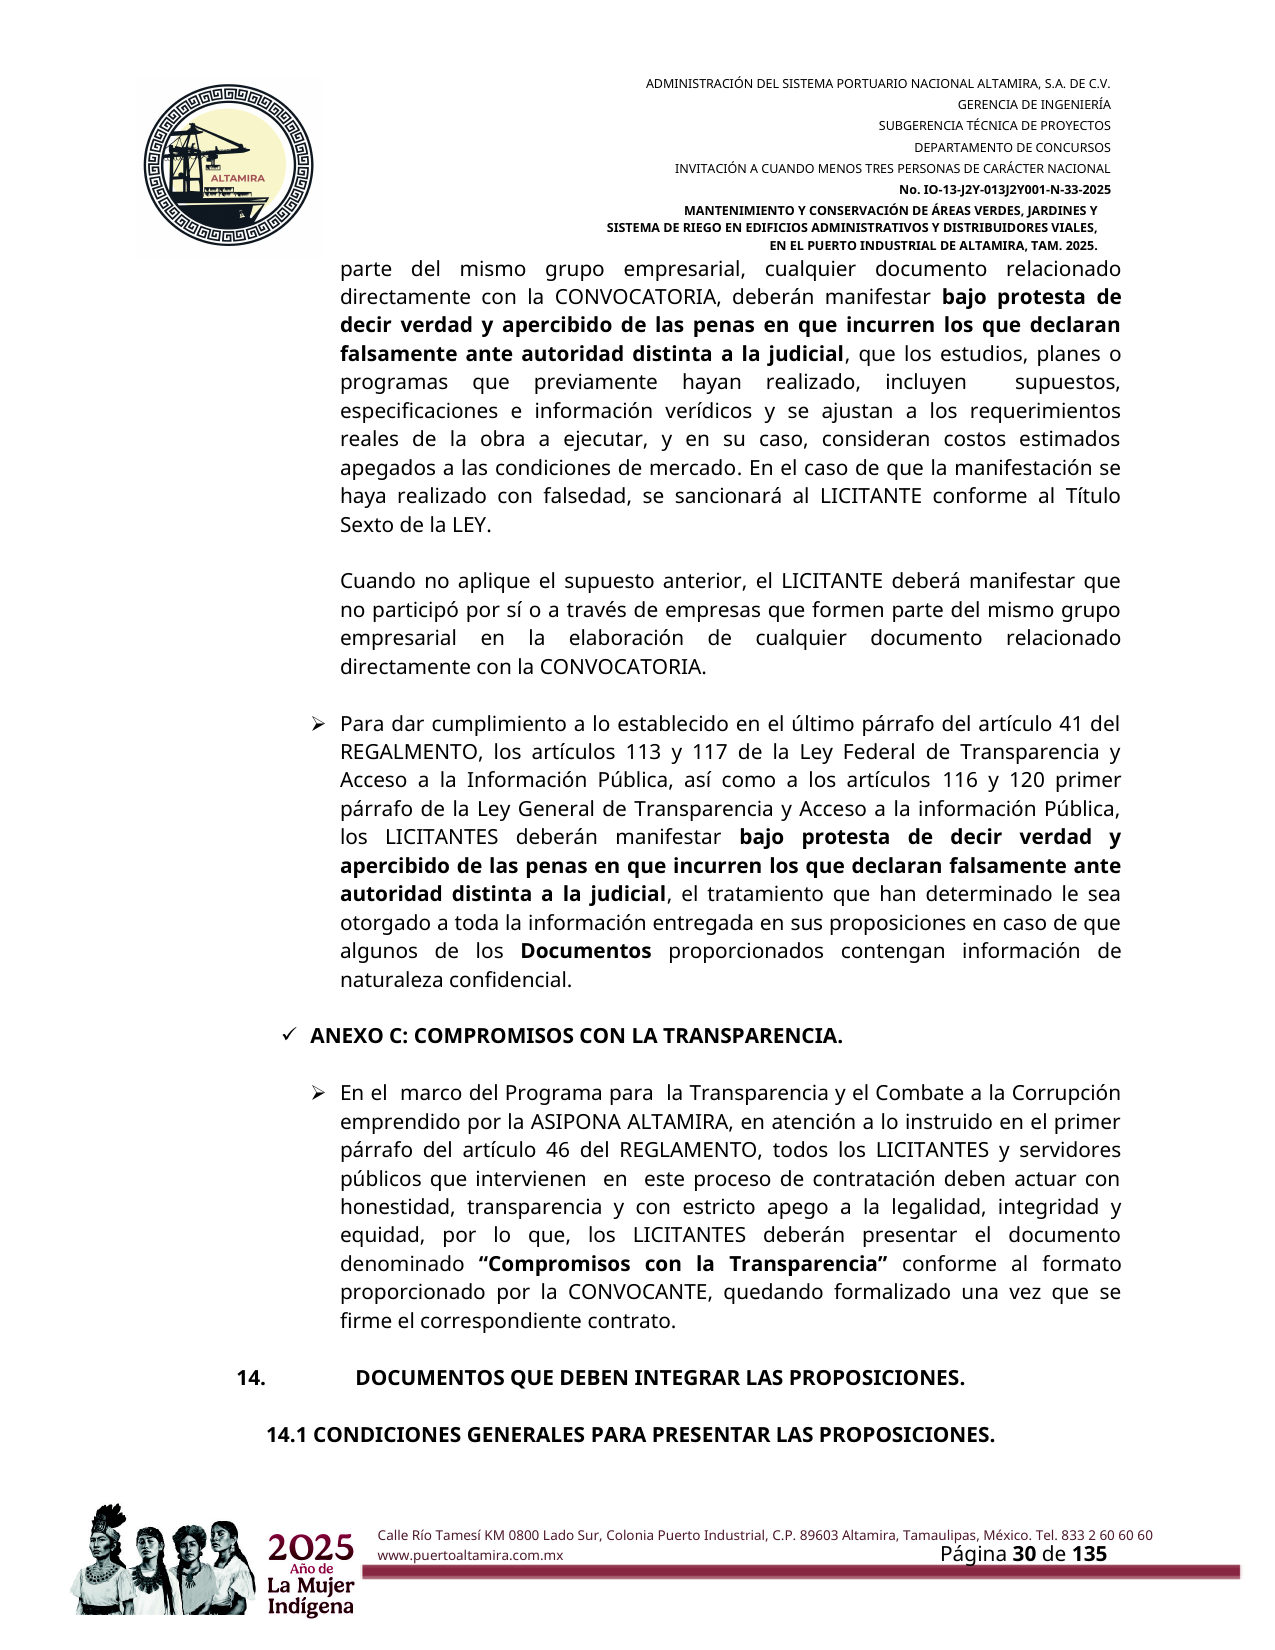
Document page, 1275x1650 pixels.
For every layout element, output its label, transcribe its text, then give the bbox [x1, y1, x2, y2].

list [310, 254, 1122, 538]
list En el marco del Programa para la Transparencia y el Combate a la Corrupción emprendido por la ASIPONA ALTAMIRA, en atención a lo instruido en el primer párrafo del artículo 46 del REGLAMENTO, todos los LICITANTES y servidores públicos que intervienen en este proceso de contratación deben actuar con honestidad, transparencia y con estricto apego a la legalidad, integridad y equidad, por lo que, los LICITANTES deberán presentar el documento denominado “Compromisos con la Transparencia” conforme al formato proporcionado por la CONVOCANTE, quedando formalizado una vez que se firme el correspondiente contrato. [310, 1078, 1122, 1334]
picture [0, 1497, 1244, 1627]
picture [134, 75, 325, 258]
list DOCUMENTOS QUE DEBEN INTEGRAR LAS PROPOSICIONES. [236, 1363, 1122, 1391]
text 14.1 CONDICIONES GENERALES PARA PRESENTAR LAS PROPOSICIONES. [266, 1420, 1122, 1448]
list ANEXO C: COMPROMISOS CON LA TRANSPARENCIA. [281, 1022, 1122, 1050]
list Para dar cumplimiento a lo establecido en el último párrafo del artículo 41 del REGALMENTO, los artículos 113 y 117 de la Ley Federal de Transparencia y Acceso a la Información Pública, así como a los artículos 116 y 120 primer párrafo de la Ley General de Transparencia y Acceso a la información Pública, los LICITANTES deberán manifestar bajo protesta de decir verdad y apercibido de las penas en que incurren los que declaran falsamente ante autoridad distinta a la judicial, el tratamiento que han determinado le sea otorgado a toda la información entregada en sus proposiciones en caso de que algunos de los Documentos proporcionados contengan información de naturaleza confidencial. [310, 709, 1122, 993]
text Cuando no aplique el supuesto anterior, el LICITANTE deberá manifestar que no participó por sí o a través de empresas que formen parte del mismo grupo empresarial en la elaboración de cualquier documento relacionado directamente con la CONVOCATORIA. [340, 567, 1122, 680]
